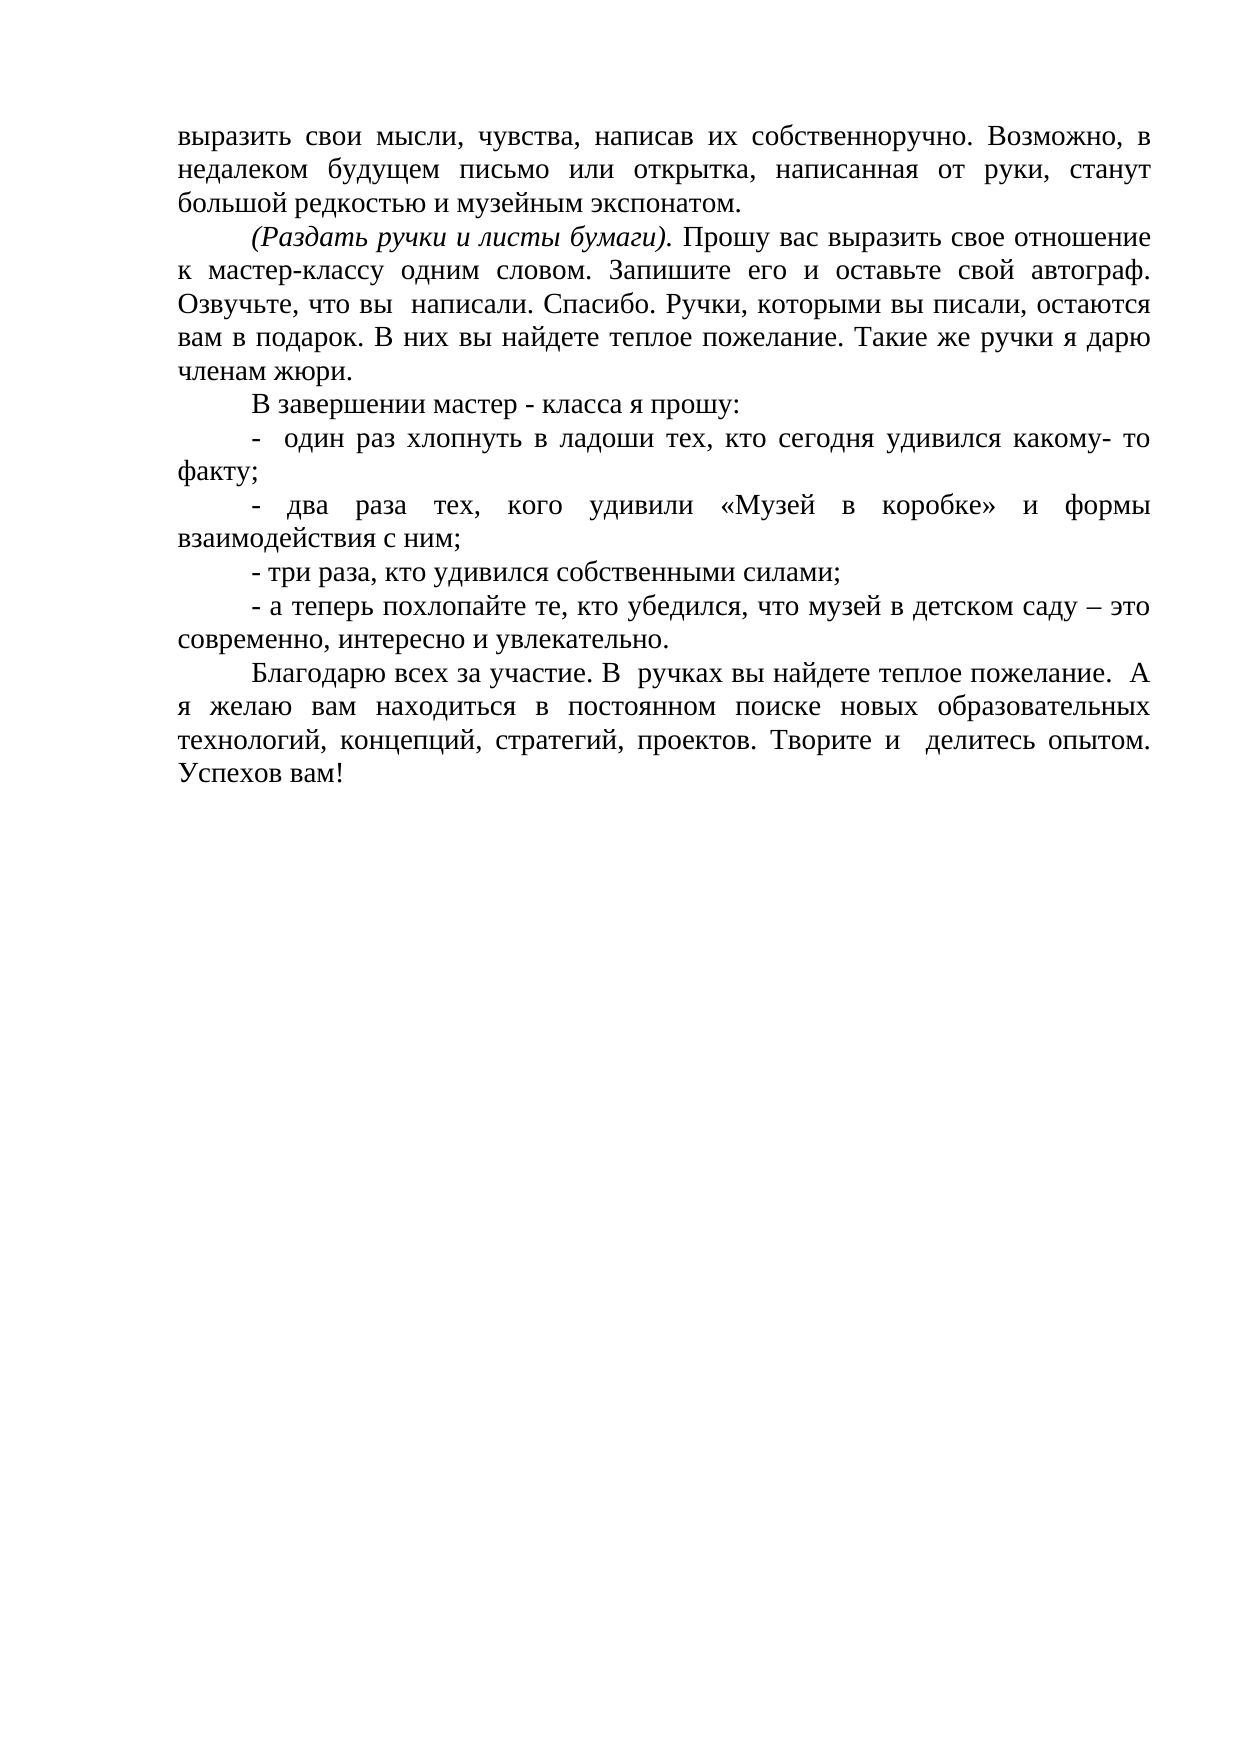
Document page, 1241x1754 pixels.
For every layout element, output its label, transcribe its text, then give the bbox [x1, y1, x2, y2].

text - три раза, кто удивился собственными силами; [177, 554, 1152, 588]
text - а теперь похлопайте те, кто убедился, что музей в детском саду – это современно, интересно и увлекательно. [177, 588, 1152, 655]
text Благодарю всех за участие. В ручках вы найдете теплое пожелание. А я желаю вам находиться в постоянном поиске новых образовательных технологий, концепций, стратегий, проектов. Творите и делитесь опытом. Успехов вам! [177, 655, 1152, 789]
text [177, 118, 1152, 219]
text В завершении мастер - класса я прошу: [177, 386, 1152, 420]
text (Раздать ручки и листы бумаги). Прошу вас выразить свое отношение к мастер-классу одним словом. Запишите его и оставьте свой автограф. Озвучьте, что вы написали. Спасибо. Ручки, которыми вы писали, остаются вам в подарок. В них вы найдете теплое пожелание. Такие же ручки я дарю членам жюри. [177, 219, 1152, 386]
text - два раза тех, кого удивили «Музей в коробке» и формы взаимодействия с ним; [177, 487, 1152, 554]
text - один раз хлопнуть в ладоши тех, кто сегодня удивился какому- то факту; [177, 420, 1152, 487]
